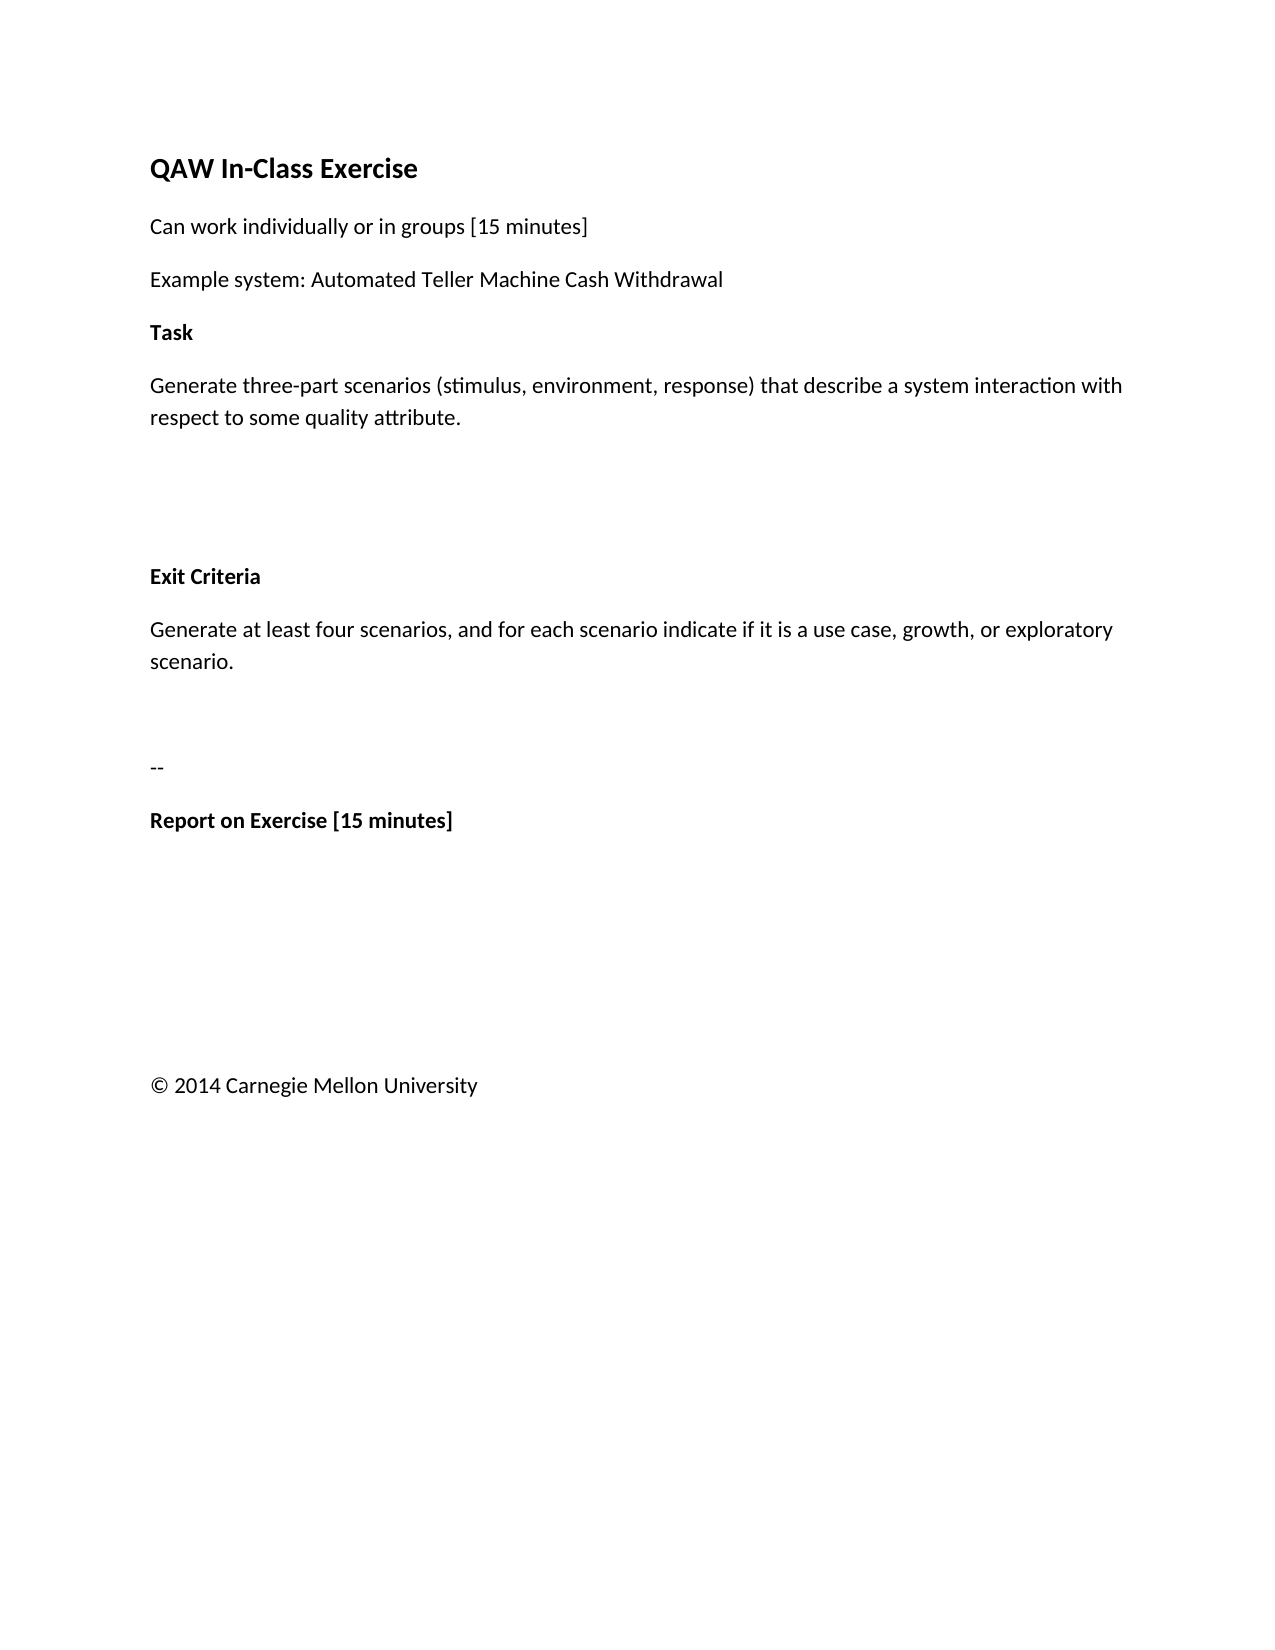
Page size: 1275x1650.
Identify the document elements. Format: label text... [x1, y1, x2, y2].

text Generate at least four scenarios, and for each scenario indicate if it is a use case, growth, or exploratory scenario. [150, 615, 1125, 675]
text Example system: Automated Teller Machine Cash Withdrawal [150, 265, 1125, 293]
text QAW In-Class Exercise [150, 150, 1125, 186]
text Generate three-part scenarios (stimulus, environment, response) that describe a system interaction with respect to some quality attribute. [150, 371, 1125, 431]
text Task [150, 318, 1125, 346]
text Can work individually or in groups [15 minutes] [150, 212, 1125, 240]
text Exit Criteria [150, 562, 1125, 590]
text -- [150, 753, 1125, 781]
text © 2014 Carnegie Mellon University [150, 1071, 1125, 1099]
text Report on Exercise [15 minutes] [150, 806, 1125, 834]
